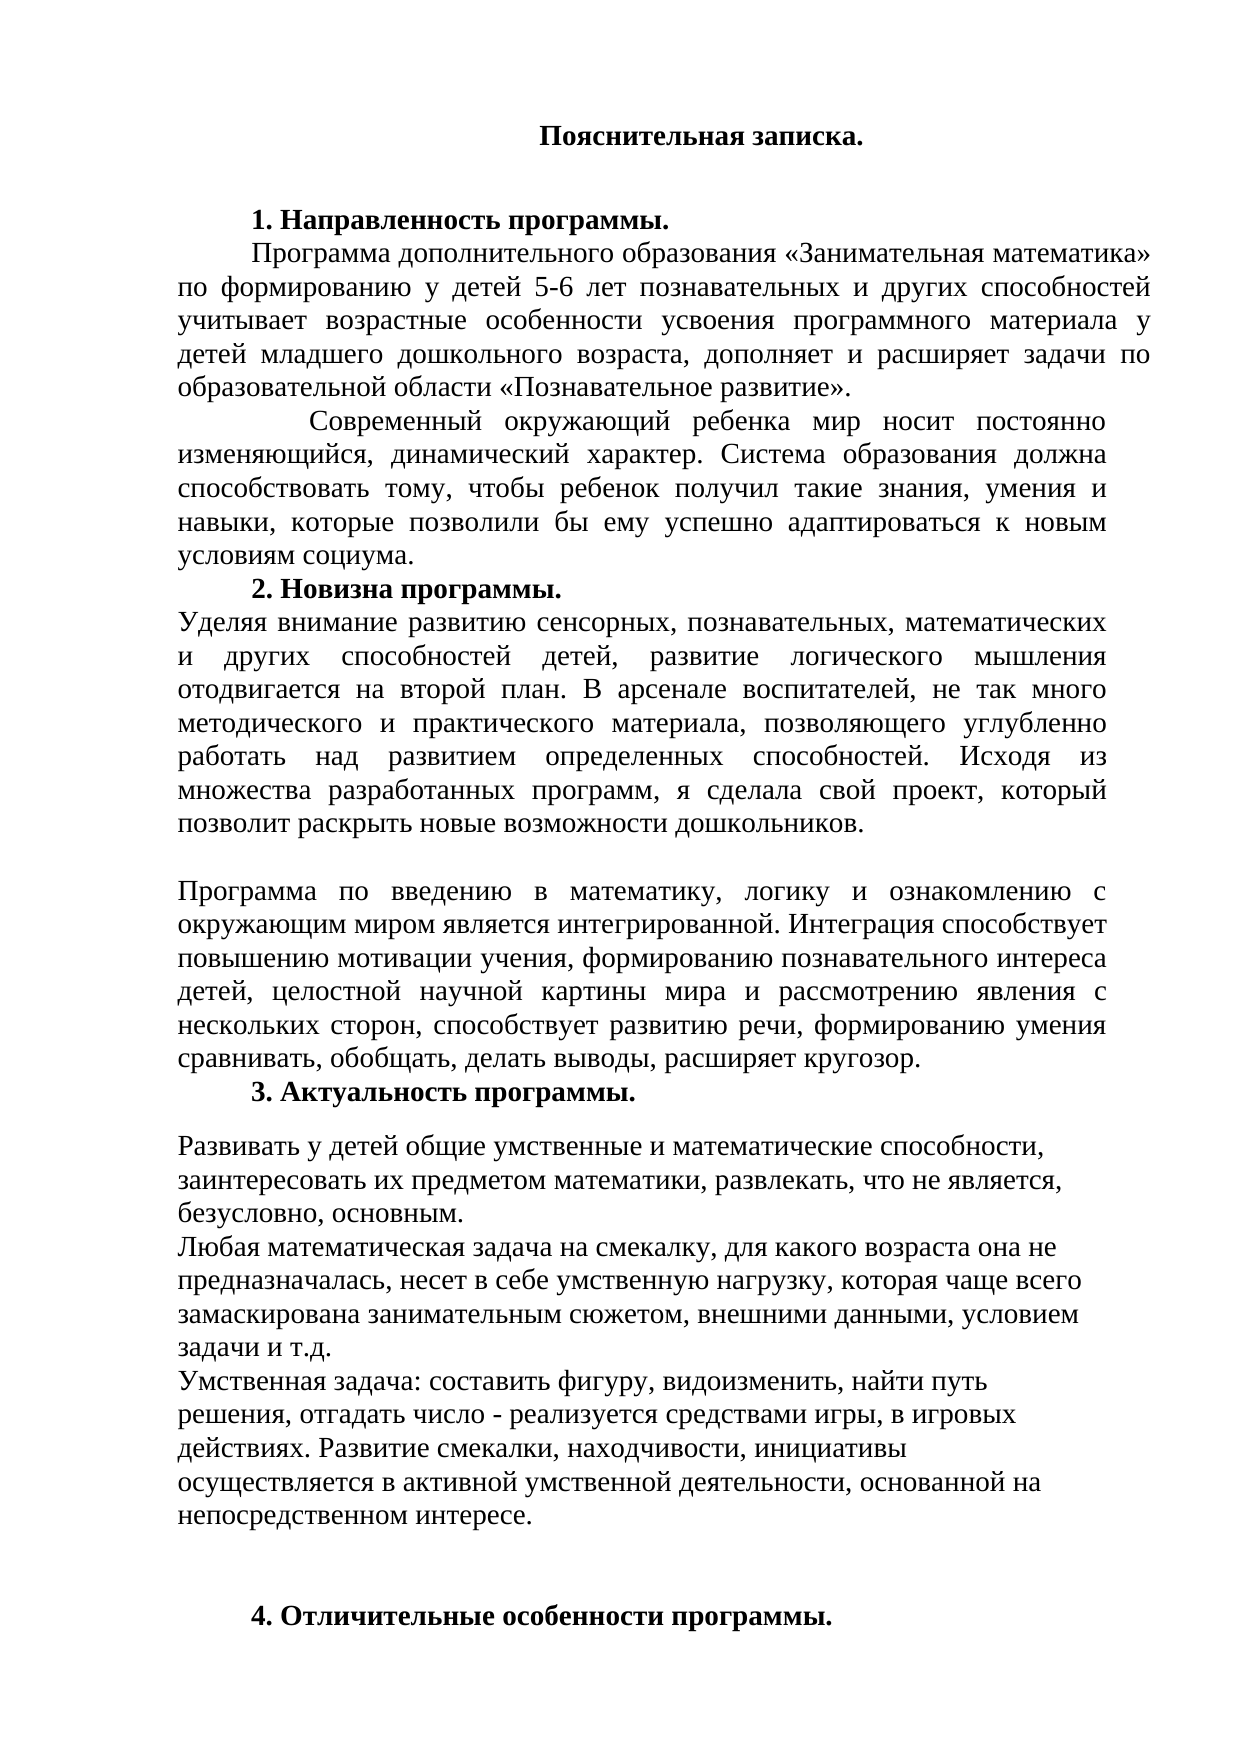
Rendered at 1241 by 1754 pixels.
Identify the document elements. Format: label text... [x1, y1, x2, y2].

text Развивать у детей общие умственные и математические способности, заинтересовать их предметом математики, развлекать, что не является, безусловно, основным. [177, 1128, 1107, 1229]
text Любая математическая задача на смекалку, для какого возраста она не предназначалась, несет в себе умственную нагрузку, которая чаще всего замаскирована занимательным сюжетом, внешними данными, условием задачи и т.д. [177, 1229, 1107, 1363]
list 4. Отличительные особенности программы. [177, 1598, 1152, 1631]
list 3. Актуальность программы. [177, 1074, 1152, 1107]
text Пояснительная записка. [236, 118, 1107, 152]
list 1. Направленность программы. [177, 202, 1152, 235]
text Программа по введению в математику, логику и ознакомлению с окружающим миром является интегрированной. Интеграция способствует повышению мотивации учения, формированию познавательного интереса детей, целостной научной картины мира и рассмотрению явления с нескольких сторон, способствует развитию речи, формированию умения сравнивать, обобщать, делать выводы, расширяет кругозор. [177, 873, 1107, 1074]
text Умственная задача: составить фигуру, видоизменить, найти путь решения, отгадать число - реализуется средствами игры, в игровых действиях. Развитие смекалки, находчивости, инициативы осуществляется в активной умственной деятельности, основанной на непосредственном интересе. [177, 1363, 1107, 1531]
text Современный окружающий ребенка мир носит постоянно изменяющийся, динамический характер. Система образования должна способствовать тому, чтобы ребенок получил такие знания, умения и навыки, которые позволили бы ему успешно адаптироваться к новым условиям социума. [177, 403, 1107, 571]
text Уделяя внимание развитию сенсорных, познавательных, математических и других способностей детей, развитие логического мышления отодвигается на второй план. В арсенале воспитателей, не так много методического и практического материала, позволяющего углубленно работать над развитием определенных способностей. Исходя из множества разработанных программ, я сделала свой проект, который позволит раскрыть новые возможности дошкольников. [177, 604, 1107, 839]
text 2. Новизна программы. [177, 571, 1152, 604]
text Программа дополнительного образования «Занимательная математика» по формированию у детей 5-6 лет познавательных и других способностей учитывает возрастные особенности усвоения программного материала у детей младшего дошкольного возраста, дополняет и расширяет задачи по образовательной области «Познавательное развитие». [177, 235, 1152, 403]
